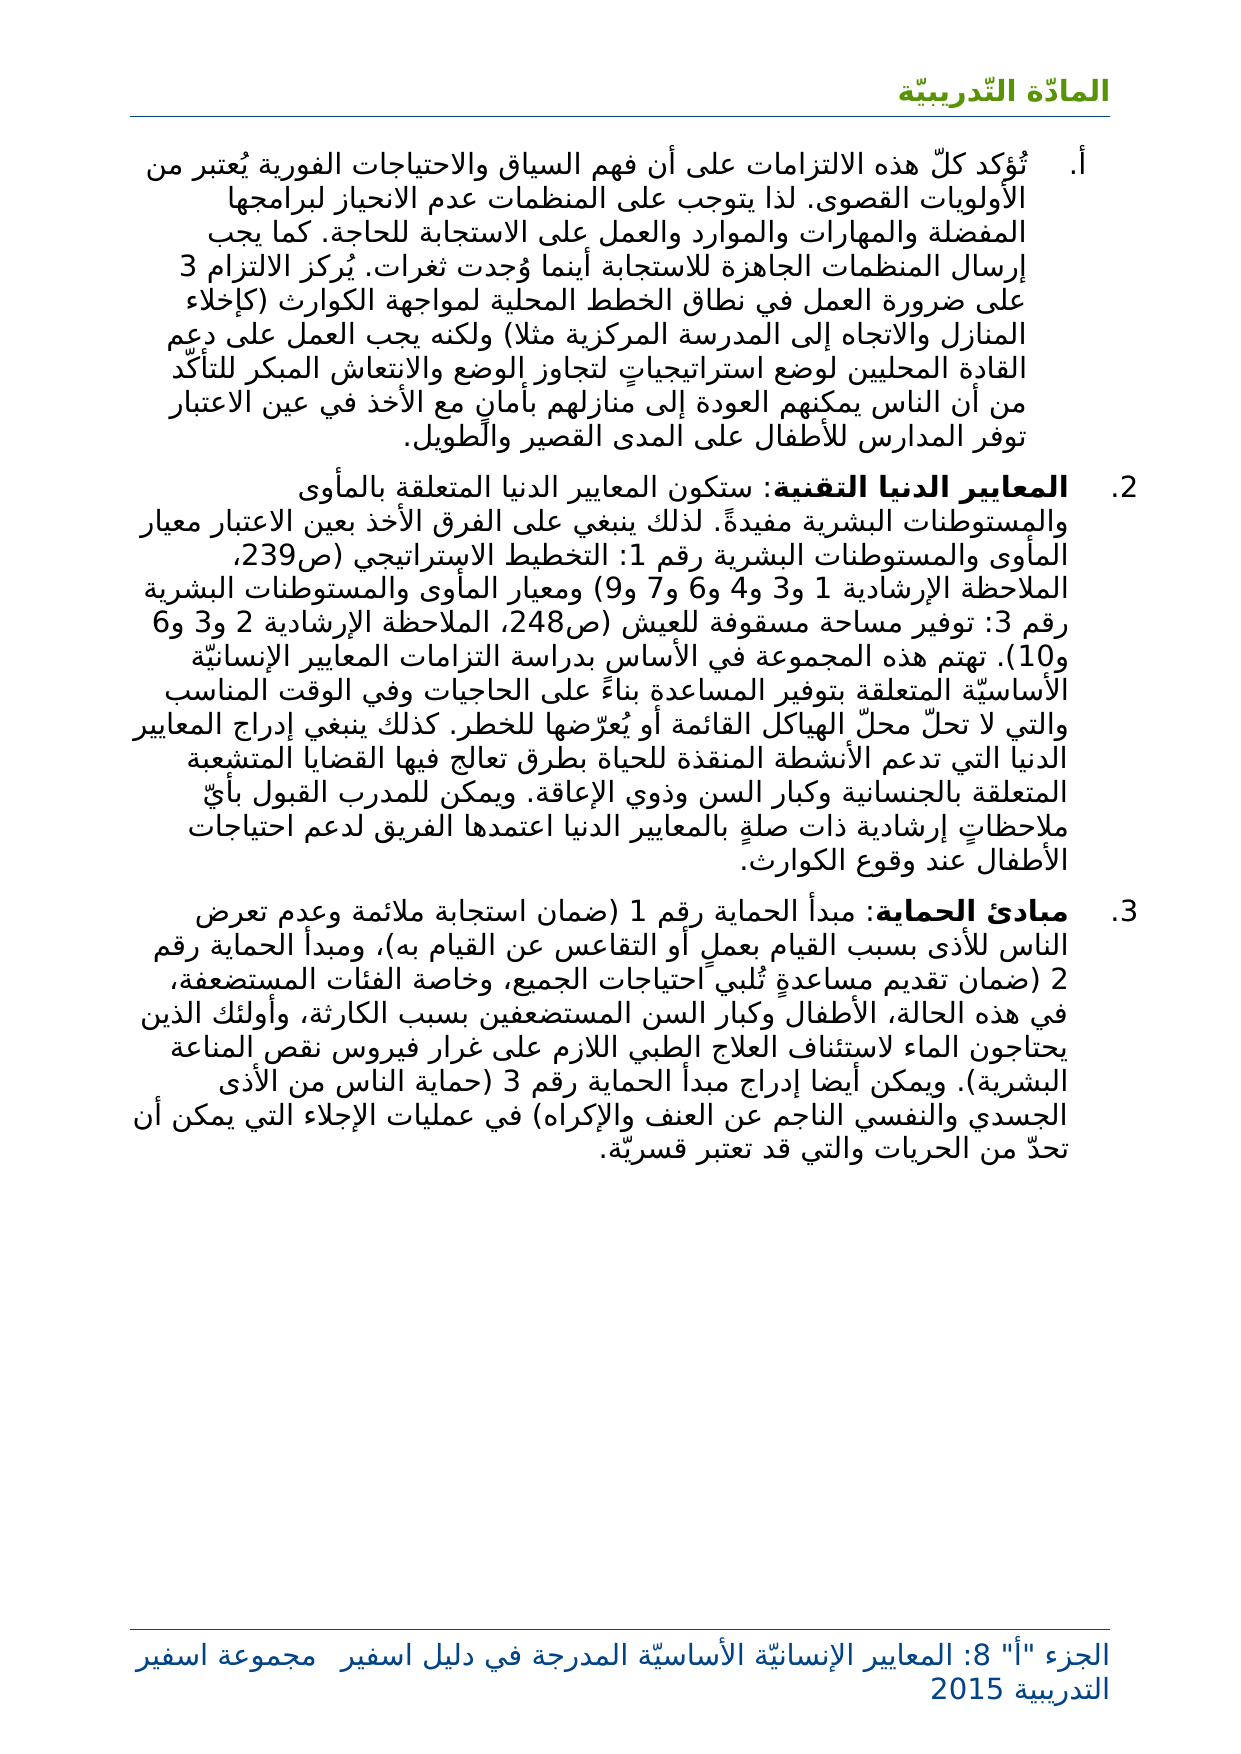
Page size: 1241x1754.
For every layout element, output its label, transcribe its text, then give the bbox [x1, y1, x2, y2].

list المعايير الدنيا التقنية: ستكون المعايير الدنيا المتعلقة بالمأوى والمستوطنات البشرية مفيدةً. لذلك ينبغي على الفرق الأخذ بعين الاعتبار معيار المأوى والمستوطنات البشرية رقم 1: التخطيط الاستراتيجي (ص239، الملاحظة الإرشادية 1 و3 و4 و6 و7 و9) ومعيار المأوى والمستوطنات البشرية رقم 3: توفير مساحة مسقوفة للعيش (ص248، الملاحظة الإرشادية 2 و3 و6 و10). تهتم هذه المجموعة في الأساس بدراسة التزامات المعايير الإنسانيّة الأساسيّة المتعلقة بتوفير المساعدة بناءً على الحاجيات وفي الوقت المناسب والتي لا تحلّ محلّ الهياكل القائمة أو يُعرّضها للخطر. كذلك ينبغي إدراج المعايير الدنيا التي تدعم الأنشطة المنقذة للحياة بطرق تعالج فيها القضايا المتشعبة المتعلقة بالجنسانية وكبار السن وذوي الإعاقة. ويمكن للمدرب القبول بأيّ ملاحظاتٍ إرشادية ذات صلةٍ بالمعايير الدنيا اعتمدها الفريق لدعم احتياجات الأطفال عند وقوع الكوارث. [130, 470, 1110, 877]
list تُؤكد كلّ هذه الالتزامات على أن فهم السياق والاحتياجات الفورية يُعتبر من الأولويات القصوى. لذا يتوجب على المنظمات عدم الانحياز لبرامجها المفضلة والمهارات والموارد والعمل على الاستجابة للحاجة. كما يجب إرسال المنظمات الجاهزة للاستجابة أينما وُجدت ثغرات. يُركز الالتزام 3 على ضرورة العمل في نطاق الخطط المحلية لمواجهة الكوارث (كإخلاء المنازل والاتجاه إلى المدرسة المركزية مثلا) ولكنه يجب العمل على دعم القادة المحليين لوضع استراتيجياتٍ لتجاوز الوضع والانتعاش المبكر للتأكّد من أن الناس يمكنهم العودة إلى منازلهم بأمانٍ مع الأخذ في عين الاعتبار توفر المدارس للأطفال على المدى القصير والطويل. [130, 148, 1069, 453]
list مبادئ الحماية: مبدأ الحماية رقم 1 (ضمان استجابة ملائمة وعدم تعرض الناس للأذى بسبب القيام بعملٍ أو التقاعس عن القيام به)، ومبدأ الحماية رقم 2 (ضمان تقديم مساعدةٍ تُلبي احتياجات الجميع، وخاصة الفئات المستضعفة، في هذه الحالة، الأطفال وكبار السن المستضعفين بسبب الكارثة، وأولئك الذين يحتاجون الماء لاستئناف العلاج الطبي اللازم على غرار فيروس نقص المناعة البشرية). ويمكن أيضا إدراج مبدأ الحماية رقم 3 (حماية الناس من الأذى الجسدي والنفسي الناجم عن العنف والإكراه) في عمليات الإجلاء التي يمكن أن تحدّ من الحريات والتي قد تعتبر قسريّة. [130, 894, 1110, 1166]
